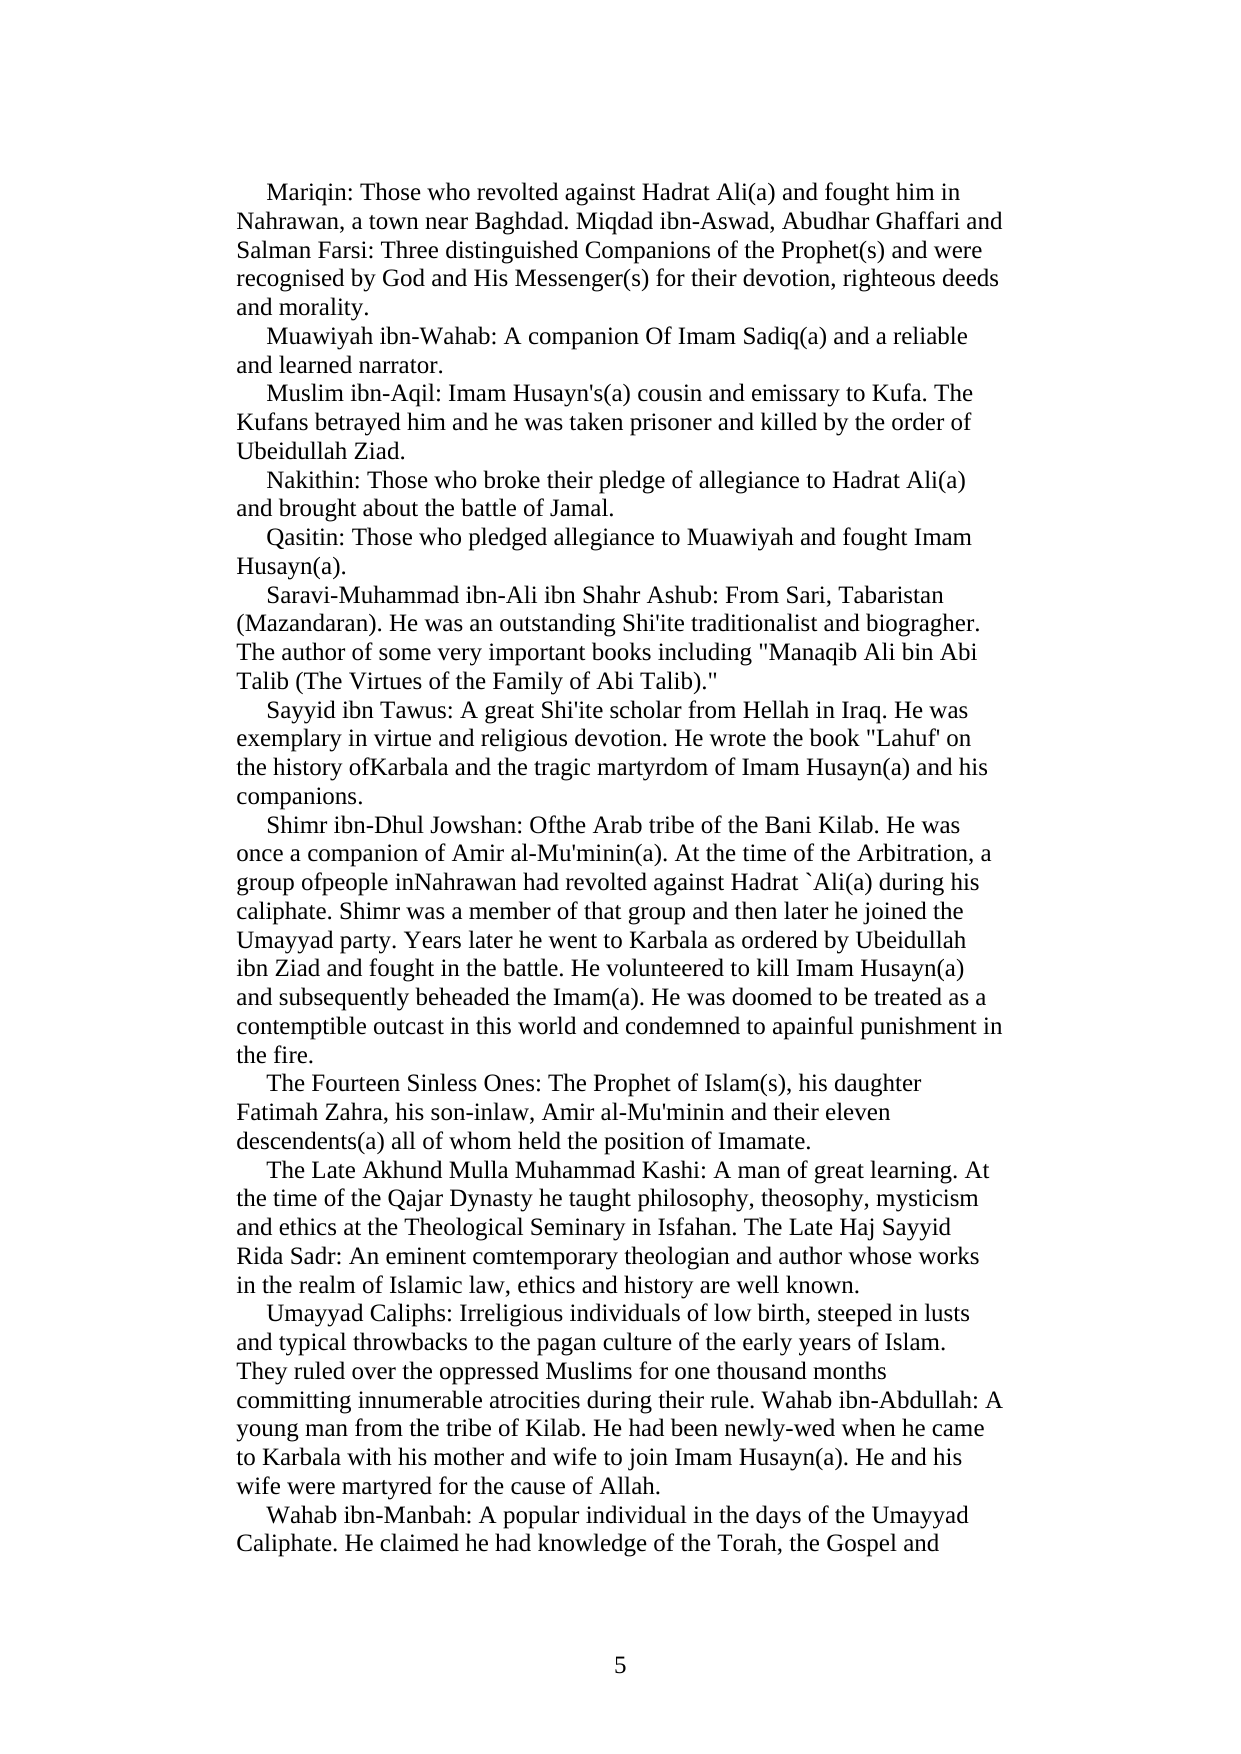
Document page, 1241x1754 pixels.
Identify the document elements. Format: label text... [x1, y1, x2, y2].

text Sayyid ibn Tawus: A great Shi'ite scholar from Hellah in Iraq. He was exemplary in virtue and religious devotion. He wrote the book "Lahuf' on the history ofKarbala and the tragic martyrdom of Imam Husayn(a) and his companions. [236, 695, 1004, 810]
text Saravi-Muhammad ibn-Ali ibn Shahr Ashub: From Sari, Tabaristan (Mazandaran). He was an outstanding Shi'ite traditionalist and biogragher. The author of some very important books including "Manaqib Ali bin Abi Talib (The Virtues of the Family of Abi Talib)." [236, 580, 1004, 695]
text The Late Akhund Mulla Muhammad Kashi: A man of great learning. At the time of the Qajar Dynasty he taught philosophy, theosophy, mysticism and ethics at the Theological Seminary in Isfahan. The Late Haj Sayyid Rida Sadr: An eminent comtemporary theologian and author whose works in the realm of Islamic law, ethics and history are well known. [236, 1155, 1004, 1298]
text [236, 1500, 1004, 1557]
text Nakithin: Those who broke their pledge of allegiance to Hadrat Ali(a) and brought about the battle of Jamal. [236, 465, 1004, 522]
text Mariqin: Those who revolted against Hadrat Ali(a) and fought him in Nahrawan, a town near Baghdad. Miqdad ibn-Aswad, Abudhar Ghaffari and Salman Farsi: Three distinguished Companions of the Prophet(s) and were recognised by God and His Messenger(s) for their devotion, righteous deeds and morality. [236, 177, 1004, 321]
text Muslim ibn-Aqil: Imam Husayn's(a) cousin and emissary to Kufa. The Kufans betrayed him and he was taken prisoner and killed by the order of Ubeidullah Ziad. [236, 378, 1004, 465]
text Umayyad Caliphs: Irreligious individuals of low birth, steeped in lusts and typical throwbacks to the pagan culture of the early years of Islam. They ruled over the oppressed Muslims for one thousand months committing innumerable atrocities during their rule. Wahab ibn-Abdullah: A young man from the tribe of Kilab. He had been newly-wed when he came to Karbala with his mother and wife to join Imam Husayn(a). He and his wife were martyred for the cause of Allah. [236, 1298, 1004, 1500]
text Muawiyah ibn-Wahab: A companion Of Imam Sadiq(a) and a reliable and learned narrator. [236, 321, 1004, 378]
text Qasitin: Those who pledged allegiance to Muawiyah and fought Imam Husayn(a). [236, 522, 1004, 580]
text The Fourteen Sinless Ones: The Prophet of Islam(s), his daughter Fatimah Zahra, his son-inlaw, Amir al-Mu'minin and their eleven descendents(a) all of whom held the position of Imamate. [236, 1068, 1004, 1155]
text Shimr ibn-Dhul Jowshan: Ofthe Arab tribe of the Bani Kilab. He was once a companion of Amir al-Mu'minin(a). At the time of the Arbitration, a group ofpeople inNahrawan had revolted against Hadrat `Ali(a) during his caliphate. Shimr was a member of that group and then later he joined the Umayyad party. Years later he went to Karbala as ordered by Ubeidullah ibn Ziad and fought in the battle. He volunteered to kill Imam Husayn(a) and subsequently beheaded the Imam(a). He was doomed to be treated as a contemptible outcast in this world and condemned to apainful punishment in the fire. [236, 810, 1004, 1068]
